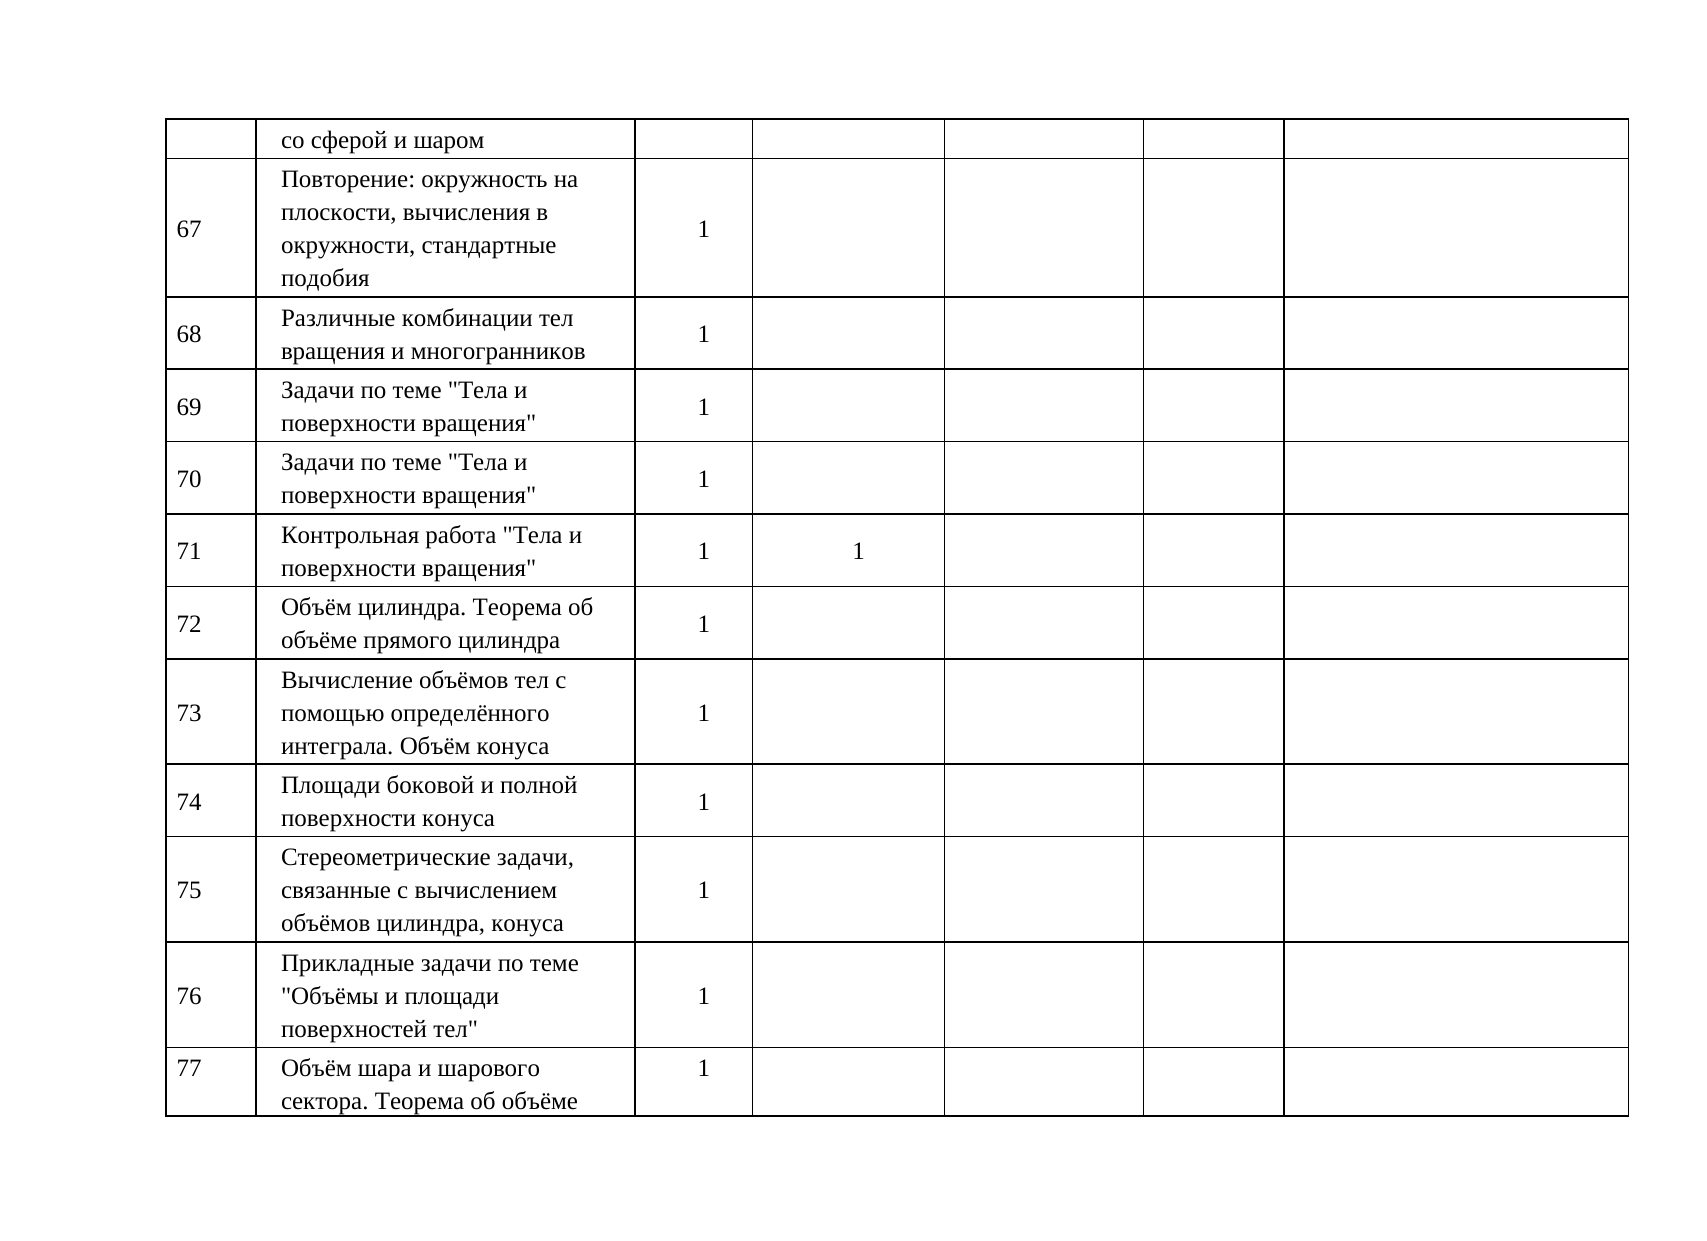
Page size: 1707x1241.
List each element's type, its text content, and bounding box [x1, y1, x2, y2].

table_cell [1144, 370, 1283, 441]
table_cell [945, 120, 1143, 157]
table_cell [945, 943, 1143, 1047]
table_cell [945, 837, 1143, 941]
table_cell 77 [167, 1048, 255, 1115]
table_cell [1144, 159, 1283, 296]
table_cell 1 [636, 120, 752, 157]
table_cell [945, 1048, 1143, 1115]
table_cell [1285, 587, 1628, 658]
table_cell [257, 1048, 634, 1115]
table_cell [945, 587, 1143, 658]
table_cell 1 [636, 442, 752, 513]
table_cell 75 [167, 837, 255, 941]
table_cell 1 [753, 515, 944, 586]
table_cell 76 [167, 943, 255, 1047]
table_cell [945, 159, 1143, 296]
table_cell [753, 660, 944, 763]
table_cell 74 [167, 765, 255, 836]
table_cell [1285, 515, 1628, 586]
table_cell 1 [636, 1048, 752, 1115]
table_cell [1285, 943, 1628, 1047]
table_cell [945, 765, 1143, 836]
table_cell [945, 442, 1143, 513]
table_cell [945, 298, 1143, 368]
table_cell [1144, 837, 1283, 941]
table_cell [753, 765, 944, 836]
table_cell Задачи по теме "Тела и поверхности вращения" [257, 370, 634, 441]
table_cell Контрольная работа "Тела и поверхности вращения" [257, 515, 634, 586]
table_cell 1 [636, 159, 752, 296]
table_cell 1 [636, 515, 752, 586]
table_cell [1144, 442, 1283, 513]
table_cell [753, 298, 944, 368]
table_cell [1285, 442, 1628, 513]
table_cell 1 [636, 370, 752, 441]
table_cell 66 [167, 120, 255, 157]
table_cell [1144, 515, 1283, 586]
table_cell [945, 370, 1143, 441]
table_cell Площади боковой и полной поверхности конуса [257, 765, 634, 836]
table_cell Повторение: окружность на плоскости, вычисления в окружности, стандартные подобия [257, 159, 634, 296]
table_cell Стереометрические задачи, связанные с вычислением объёмов цилиндра, конуса [257, 837, 634, 941]
table_cell Различные комбинации тел вращения и многогранников [257, 298, 634, 368]
table_cell [753, 1048, 944, 1115]
table_cell 1 [636, 943, 752, 1047]
table_cell 1 [636, 837, 752, 941]
table_cell 69 [167, 370, 255, 441]
table_cell 67 [167, 159, 255, 296]
table_cell Прикладные задачи по теме "Объёмы и площади поверхностей тел" [257, 943, 634, 1047]
table_cell 1 [636, 765, 752, 836]
table_cell [1144, 943, 1283, 1047]
table_cell 1 [636, 660, 752, 763]
table_cell 1 [636, 298, 752, 368]
table_cell [1285, 660, 1628, 763]
table_cell [1285, 298, 1628, 368]
table_cell [753, 442, 944, 513]
table_cell [945, 660, 1143, 763]
table_cell Вычисление объёмов тел с помощью определённого интеграла. Объём конуса [257, 660, 634, 763]
table_cell Объём цилиндра. Теорема об объёме прямого цилиндра [257, 587, 634, 658]
table_cell [1285, 159, 1628, 296]
table_cell [753, 943, 944, 1047]
table_cell [753, 120, 944, 157]
table_cell 71 [167, 515, 255, 586]
table_cell [1144, 120, 1283, 157]
table_cell [1144, 765, 1283, 836]
table_cell [753, 587, 944, 658]
table_cell [1144, 660, 1283, 763]
table_cell Задачи по теме "Тела и поверхности вращения" [257, 442, 634, 513]
table_cell [1285, 837, 1628, 941]
table_cell [945, 515, 1143, 586]
table_cell [753, 837, 944, 941]
table_cell [1144, 1048, 1283, 1115]
table_cell [753, 370, 944, 441]
table_cell [1285, 120, 1628, 157]
table_cell [1285, 370, 1628, 441]
table_cell 72 [167, 587, 255, 658]
table_cell [1285, 1048, 1628, 1115]
table_cell [1144, 587, 1283, 658]
table_cell 68 [167, 298, 255, 368]
table_cell [1144, 298, 1283, 368]
table_cell [1285, 765, 1628, 836]
table_cell [753, 159, 944, 296]
table_cell 70 [167, 442, 255, 513]
table_cell 73 [167, 660, 255, 763]
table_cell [257, 120, 634, 157]
table_cell 1 [636, 587, 752, 658]
